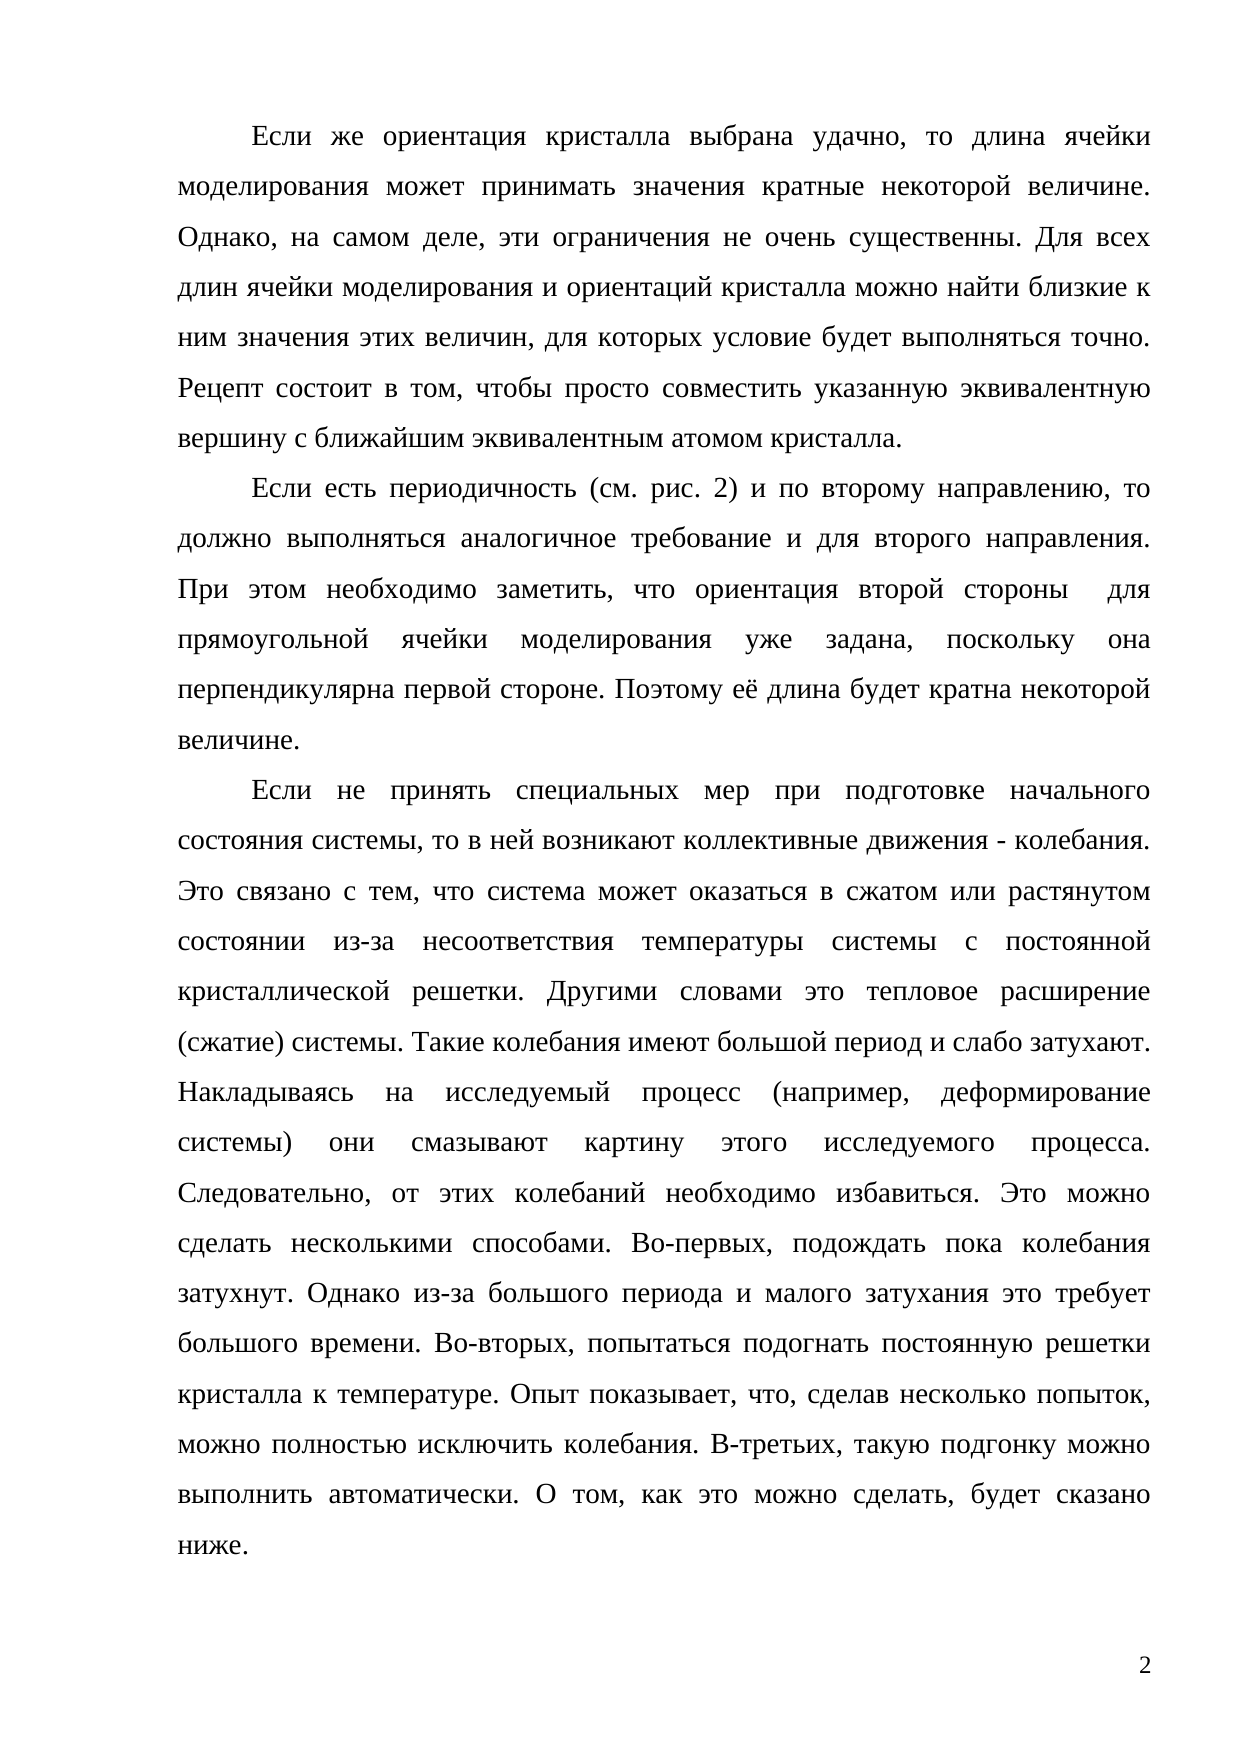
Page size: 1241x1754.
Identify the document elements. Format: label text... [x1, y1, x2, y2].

text Если же ориентация кристалла выбрана удачно, то длина ячейки моделирования может принимать значения кратные некоторой величине. Однако, на самом деле, эти ограничения не очень существенны. Для всех длин ячейки моделирования и ориентаций кристалла можно найти близкие к ним значения этих величин, для которых условие будет выполняться точно. Рецепт состоит в том, чтобы просто совместить указанную эквивалентную вершину с ближайшим эквивалентным атомом кристалла. [177, 118, 1152, 453]
text Если есть периодичность (см. рис. 2) и по второму направлению, то должно выполняться аналогичное требование и для второго направления. При этом необходимо заметить, что ориентация второй стороны для прямоугольной ячейки моделирования уже задана, поскольку она перпендикулярна первой стороне. Поэтому её длина будет кратна некоторой величине. [177, 470, 1152, 755]
text Если не принять специальных мер при подготовке начального состояния системы, то в ней возникают коллективные движения - колебания. Это связано с тем, что система может оказаться в сжатом или растянутом состоянии из-за несоответствия температуры системы с постоянной кристаллической решетки. Другими словами это тепловое расширение (сжатие) системы. Такие колебания имеют большой период и слабо затухают. Накладываясь на исследуемый процесс (например, деформирование системы) они смазывают картину этого исследуемого процесса. Следовательно, от этих колебаний необходимо избавиться. Это можно сделать несколькими способами. Во-первых, подождать пока колебания затухнут. Однако из-за большого периода и малого затухания это требует большого времени. Во-вторых, попытаться подогнать постоянную решетки кристалла к температуре. Опыт показывает, что, сделав несколько попыток, можно полностью исключить колебания. В-третьих, такую подгонку можно выполнить автоматически. О том, как это можно сделать, будет сказано ниже. [177, 772, 1152, 1560]
